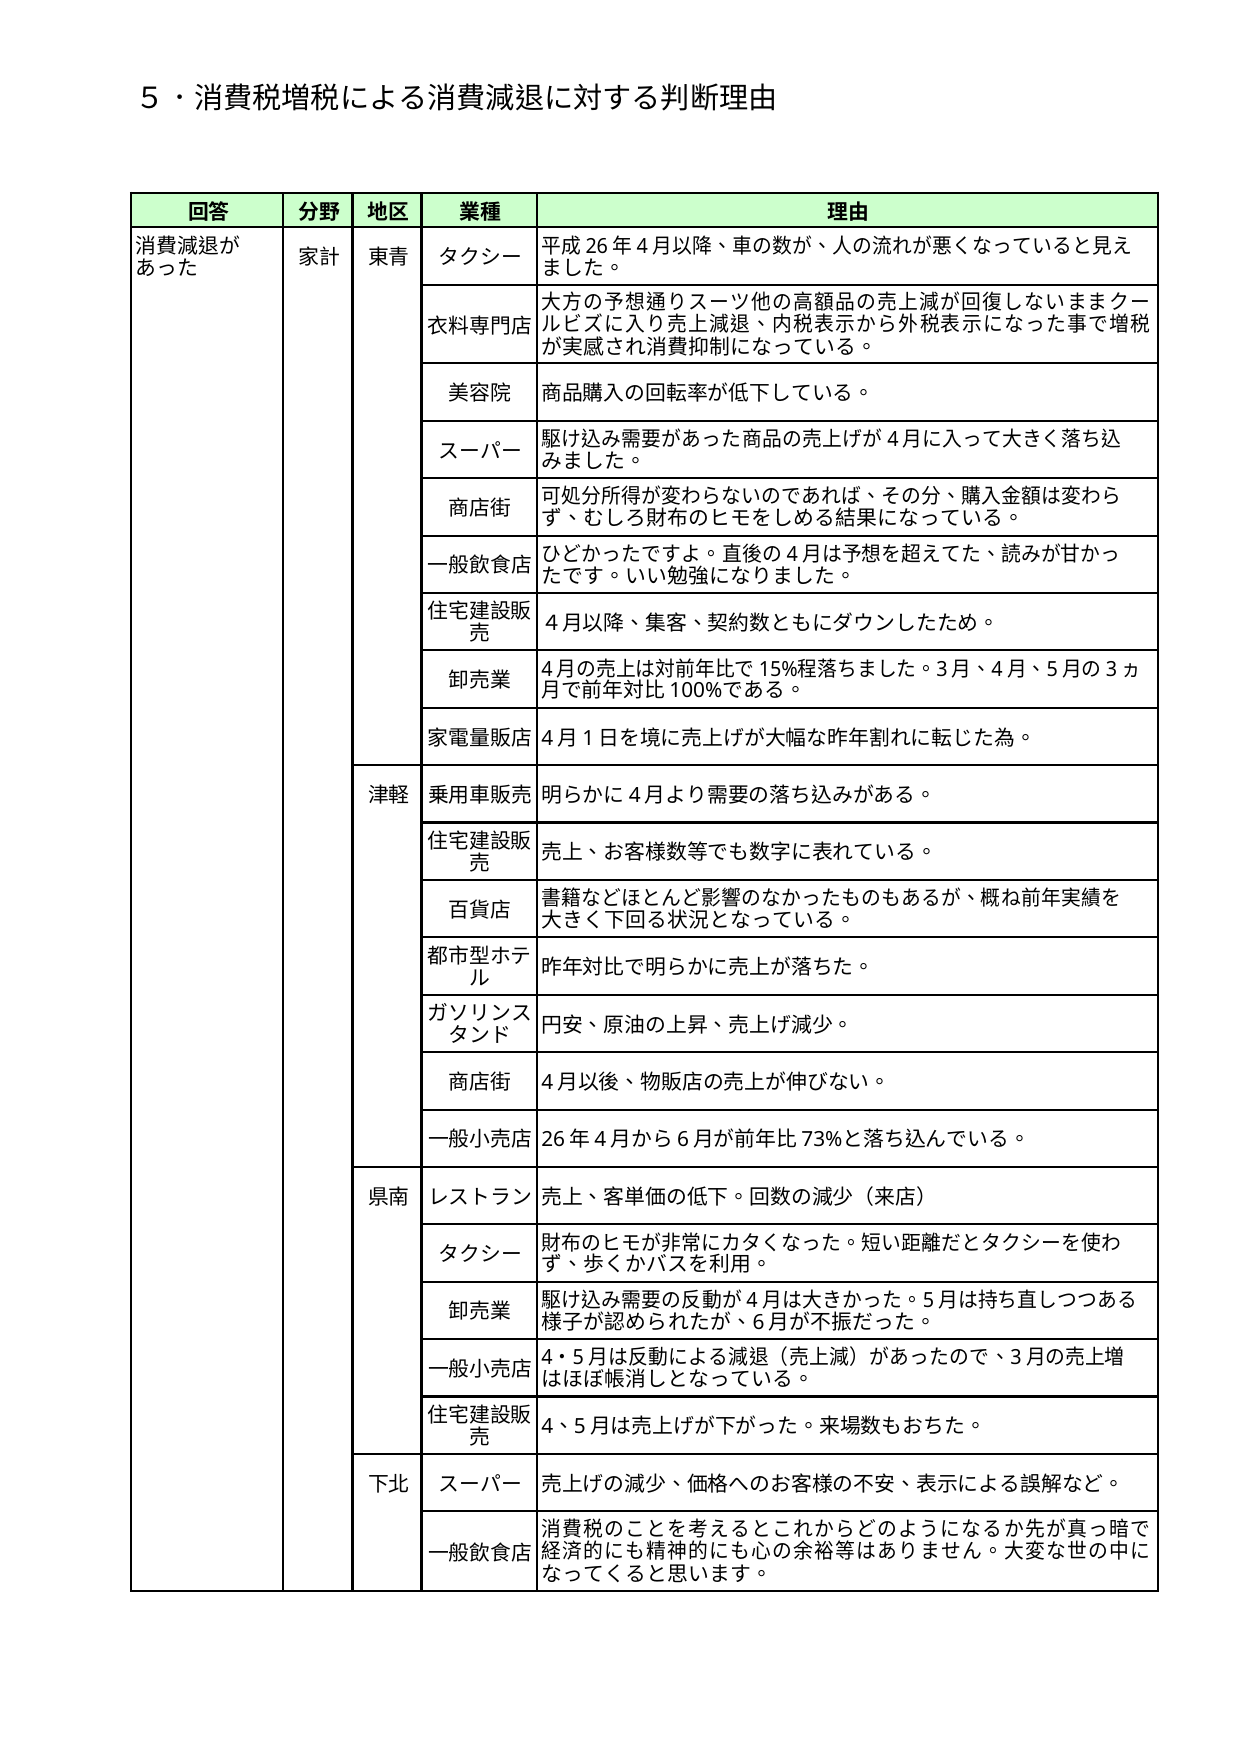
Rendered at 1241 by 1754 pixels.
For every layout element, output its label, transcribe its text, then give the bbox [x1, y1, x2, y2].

table_cell 東青 [354, 228, 420, 764]
table_cell タクシー [423, 228, 536, 284]
table_cell 一般小売店 [423, 1111, 536, 1166]
table_cell 一般小売店 [423, 1340, 536, 1395]
table_cell 4月以後、物販店の売上が伸びない。 [538, 1053, 1157, 1108]
table_cell 平成26年4月以降、車の数が、人の流れが悪くなっていると見え ました。 [538, 228, 1157, 284]
table_cell 都市型ホテル [423, 938, 536, 994]
table_cell 衣料専門店 [423, 286, 536, 362]
table_header 理由 [538, 194, 1157, 226]
table_cell 乗用車販売 [423, 766, 536, 821]
table_cell 消費減退があった [132, 228, 282, 1590]
table_cell 美容院 [423, 364, 536, 420]
table_cell 家電量販店 [423, 709, 536, 764]
table_cell 消費税のことを考えるとこれからどのようになるか先が真っ暗で 経済的にも精神的にも心の余裕等はありません。大変な世の中に なってくると思います。 [538, 1512, 1157, 1590]
table_header 地区 [354, 194, 420, 226]
table_cell 百貨店 [423, 881, 536, 936]
table_cell 家計 [284, 228, 351, 1590]
table_cell 下北 [354, 1455, 420, 1590]
table_cell 一般飲食店 [423, 1512, 536, 1590]
table_cell 売上、お客様数等でも数字に表れている。 [538, 824, 1157, 879]
table_cell 4月の売上は対前年比で15%程落ちました。3月、4月、5月の3ヵ月で前年対比100%である。 [538, 651, 1157, 707]
table_cell 駆け込み需要の反動が4月は大きかった。5月は持ち直しつつある 様子が認められたが、6月が不振だった。 [538, 1283, 1157, 1338]
table_cell 商品購入の回転率が低下している。 [538, 364, 1157, 420]
table_cell レストラン [423, 1168, 536, 1223]
table_cell 明らかに4月より需要の落ち込みがある。 [538, 766, 1157, 821]
table_cell タクシー [423, 1225, 536, 1281]
table_cell 可処分所得が変わらないのであれば、その分、購入金額は変わら ず、むしろ財布のヒモをしめる結果になっている。 [538, 479, 1157, 534]
table_cell 住宅建設販売 [423, 824, 536, 879]
table_cell 卸売業 [423, 651, 536, 707]
table_header 業種 [423, 194, 536, 226]
table_cell 4、5月は売上げが下がった。来場数もおちた。 [538, 1398, 1157, 1453]
table_cell 書籍などほとんど影響のなかったものもあるが、概ね前年実績を 大きく下回る状況となっている。 [538, 881, 1157, 936]
table_cell 大方の予想通りスーツ他の高額品の売上減が回復しないままクー ルビズに入り売上減退、内税表示から外税表示になった事で増税 が実感され消費抑制になっている。 [538, 286, 1157, 362]
table_cell 売上、客単価の低下。回数の減少（来店） [538, 1168, 1157, 1223]
table_cell ひどかったですよ。直後の4月は予想を超えてた、読みが甘かっ たです。いい勉強になりました。 [538, 537, 1157, 592]
table_cell スーパー [423, 422, 536, 477]
table_cell 県南 [354, 1168, 420, 1453]
table_cell 4月1日を境に売上げが大幅な昨年割れに転じた為。 [538, 709, 1157, 764]
table_cell 津軽 [354, 766, 420, 1166]
table_cell 住宅建設販売 [423, 1398, 536, 1453]
table_cell スーパー [423, 1455, 536, 1510]
table_cell 駆け込み需要があった商品の売上げが4月に入って大きく落ち込 みました。 [538, 422, 1157, 477]
table_header 回答 [132, 194, 282, 226]
table_cell ４月以降、集客、契約数ともにダウンしたため。 [538, 594, 1157, 649]
table_cell 4・5月は反動による減退（売上減）があったので、3月の売上増 はほぼ帳消しとなっている。 [538, 1340, 1157, 1395]
table_cell 一般飲食店 [423, 537, 536, 592]
table_cell 住宅建設販売 [423, 594, 536, 649]
table_header 分野 [284, 194, 351, 226]
table_cell 卸売業 [423, 1283, 536, 1338]
table_cell 財布のヒモが非常にカタくなった。短い距離だとタクシーを使わ ず、歩くかバスを利用。 [538, 1225, 1157, 1281]
table_cell 26年4月から6月が前年比73%と落ち込んでいる。 [538, 1111, 1157, 1166]
text ５．消費税増税による消費減退に対する判断理由 [136, 77, 1171, 117]
table_cell 商店街 [423, 1053, 536, 1108]
table_cell 商店街 [423, 479, 536, 534]
table_cell 昨年対比で明らかに売上が落ちた。 [538, 938, 1157, 994]
table_cell 売上げの減少、価格へのお客様の不安、表示による誤解など。 [538, 1455, 1157, 1510]
table_cell 円安、原油の上昇、売上げ減少。 [538, 996, 1157, 1051]
table_cell ガソリンスタンド [423, 996, 536, 1051]
